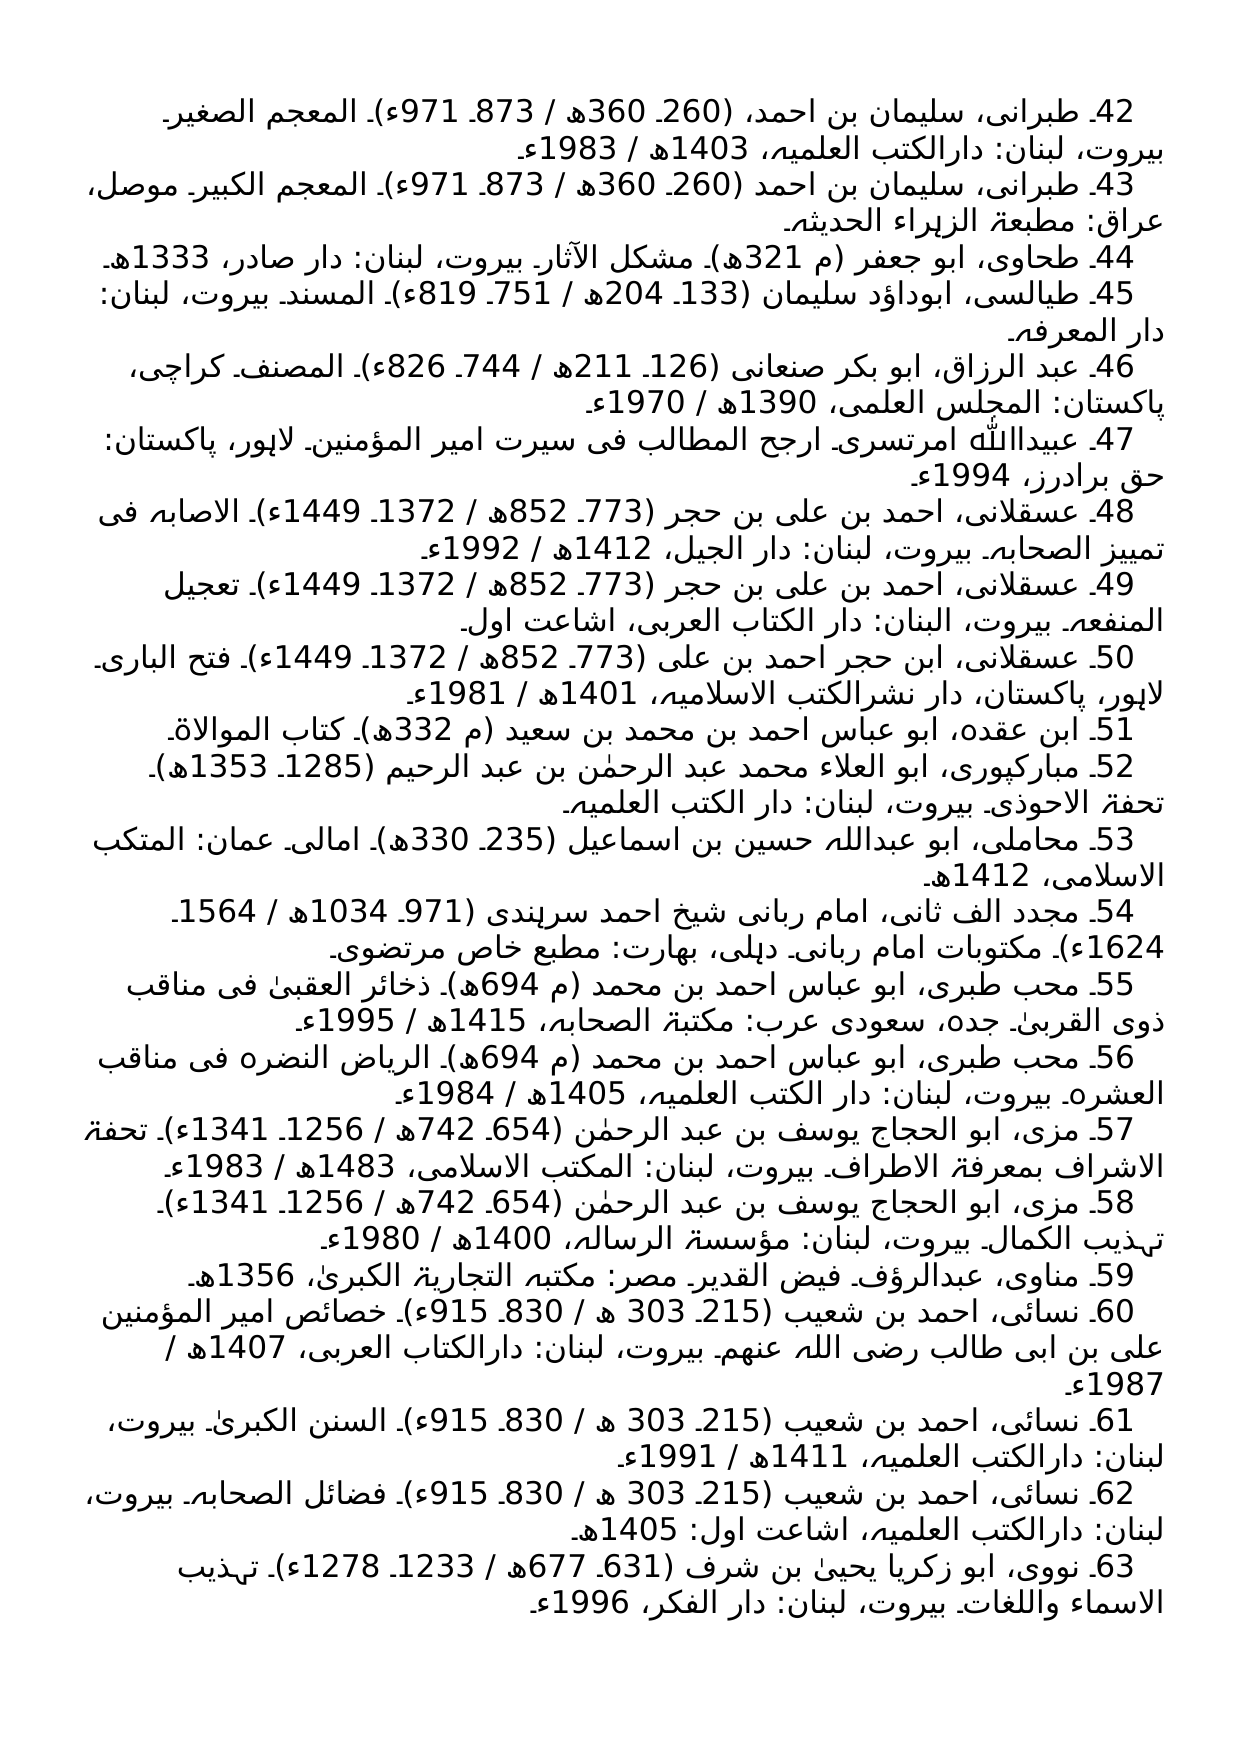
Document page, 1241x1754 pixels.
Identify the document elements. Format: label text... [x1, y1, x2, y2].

text 52۔ مبارکپوری، ابو العلاء محمد عبد الرحمٰن بن عبد الرحیم (1285۔ 1353ھ)۔ تحفۃ الاحوذی۔ بیروت، لبنان: دار الکتب العلمیہ۔ [75, 748, 1165, 821]
text 60۔ نسائی، احمد بن شعیب (215۔ 303 ھ / 830۔ 915ء)۔ خصائص امیر المؤمنین علی بن ابی طالب رضی اللہ عنھم۔ بیروت، لبنان: دارالکتاب العربی، 1407ھ / 1987ء۔ [75, 1293, 1165, 1402]
text 56۔ محب طبری، ابو عباس احمد بن محمد (م 694ھ)۔ الریاض النضرہ فی مناقب العشرہ۔ بیروت، لبنان: دار الکتب العلمیہ، 1405ھ / 1984ء۔ [75, 1039, 1165, 1112]
text 43۔ طبرانی، سلیمان بن احمد (260۔ 360ھ / 873۔ 971ء)۔ المعجم الکبیر۔ موصل، عراق: مطبعۃ الزہراء الحدیثہ۔ [75, 166, 1165, 239]
text 58۔ مزی، ابو الحجاج یوسف بن عبد الرحمٰن (654۔ 742ھ / 1256۔ 1341ء)۔ تہذیب الکمال۔ بیروت، لبنان: مؤسسۃ الرسالہ، 1400ھ / 1980ء۔ [75, 1184, 1165, 1257]
text 47۔ عبیداﷲ امرتسری۔ ارجح المطالب فی سیرت امیر المؤمنین۔ لاہور، پاکستان: حق برادرز، 1994ء۔ [75, 421, 1165, 494]
text 49۔ عسقلانی، احمد بن علی بن حجر (773۔ 852ھ / 1372۔ 1449ء)۔ تعجیل المنفعہ۔ بیروت، البنان: دار الکتاب العربی، اشاعت اول۔ [75, 566, 1165, 639]
text 50۔ عسقلانی، ابن حجر احمد بن علی (773۔ 852ھ / 1372۔ 1449ء)۔ فتح الباری۔ لاہور، پاکستان، دار نشرالکتب الاسلامیہ، 1401ھ / 1981ء۔ [75, 639, 1165, 712]
text 45۔ طیالسی، ابوداؤد سلیمان (133۔ 204ھ / 751۔ 819ء)۔ المسند۔ بیروت، لبنان: دار المعرفہ۔ [75, 276, 1165, 348]
text 53۔ محاملی، ابو عبداللہ حسین بن اسماعیل (235۔ 330ھ)۔ امالی۔ عمان: المتکب الاسلامی، 1412ھ۔ [75, 821, 1165, 893]
text 63۔ نووی، ابو زکریا یحییٰ بن شرف (631۔ 677ھ / 1233۔ 1278ء)۔ تہذیب الاسماء واللغات۔ بیروت، لبنان: دار الفکر، 1996ء۔ [75, 1548, 1165, 1621]
text 54۔ مجدد الف ثانی، امام ربانی شیخ احمد سرہندی (971۔ 1034ھ / 1564۔ 1624ء)۔ مکتوبات امام ربانی۔ دہلی، بھارت: مطبع خاص مرتضوی۔ [75, 893, 1165, 966]
text 46۔ عبد الرزاق، ابو بکر صنعانی (126۔ 211ھ / 744۔ 826ء)۔ المصنف۔ کراچی، پاکستان: المجلس العلمی، 1390ھ / 1970ء۔ [75, 348, 1165, 421]
text 57۔ مزی، ابو الحجاج یوسف بن عبد الرحمٰن (654۔ 742ھ / 1256۔ 1341ء)۔ تحفۃ الاشراف بمعرفۃ الاطراف۔ بیروت، لبنان: المکتب الاسلامی، 1483ھ / 1983ء۔ [75, 1112, 1165, 1184]
text 44۔ طحاوی، ابو جعفر (م 321ھ)۔ مشکل الآثار۔ بیروت، لبنان: دار صادر، 1333ھ۔ [75, 239, 1165, 276]
text 59۔ مناوی، عبدالرؤف۔ فیض القدیر۔ مصر: مکتبہ التجاریۃ الکبریٰ، 1356ھ۔ [75, 1257, 1165, 1293]
text 42۔ طبرانی، سلیمان بن احمد، (260۔ 360ھ / 873۔ 971ء)۔ المعجم الصغیر۔ بیروت، لبنان: دارالکتب العلمیہ، 1403ھ / 1983ء۔ [75, 94, 1165, 166]
text 51۔ ابن عقدہ، ابو عباس احمد بن محمد بن سعید (م 332ھ)۔ کتاب الموالاۃ۔ [75, 712, 1165, 748]
text 61۔ نسائی، احمد بن شعیب (215۔ 303 ھ / 830۔ 915ء)۔ السنن الکبریٰ۔ بیروت، لبنان: دارالکتب العلمیہ، 1411ھ / 1991ء۔ [75, 1402, 1165, 1475]
text 62۔ نسائی، احمد بن شعیب (215۔ 303 ھ / 830۔ 915ء)۔ فضائل الصحابہ۔ بیروت، لبنان: دارالکتب العلمیہ، اشاعت اول: 1405ھ۔ [75, 1475, 1165, 1548]
text 55۔ محب طبری، ابو عباس احمد بن محمد (م 694ھ)۔ ذخائر العقبیٰ فی مناقب ذوی القربیٰ۔ جدہ، سعودی عرب: مکتبۃ الصحابہ، 1415ھ / 1995ء۔ [75, 966, 1165, 1039]
text 48۔ عسقلانی، احمد بن علی بن حجر (773۔ 852ھ / 1372۔ 1449ء)۔ الاصابہ فی تمییز الصحابہ۔ بیروت، لبنان: دار الجیل، 1412ھ / 1992ء۔ [75, 494, 1165, 566]
